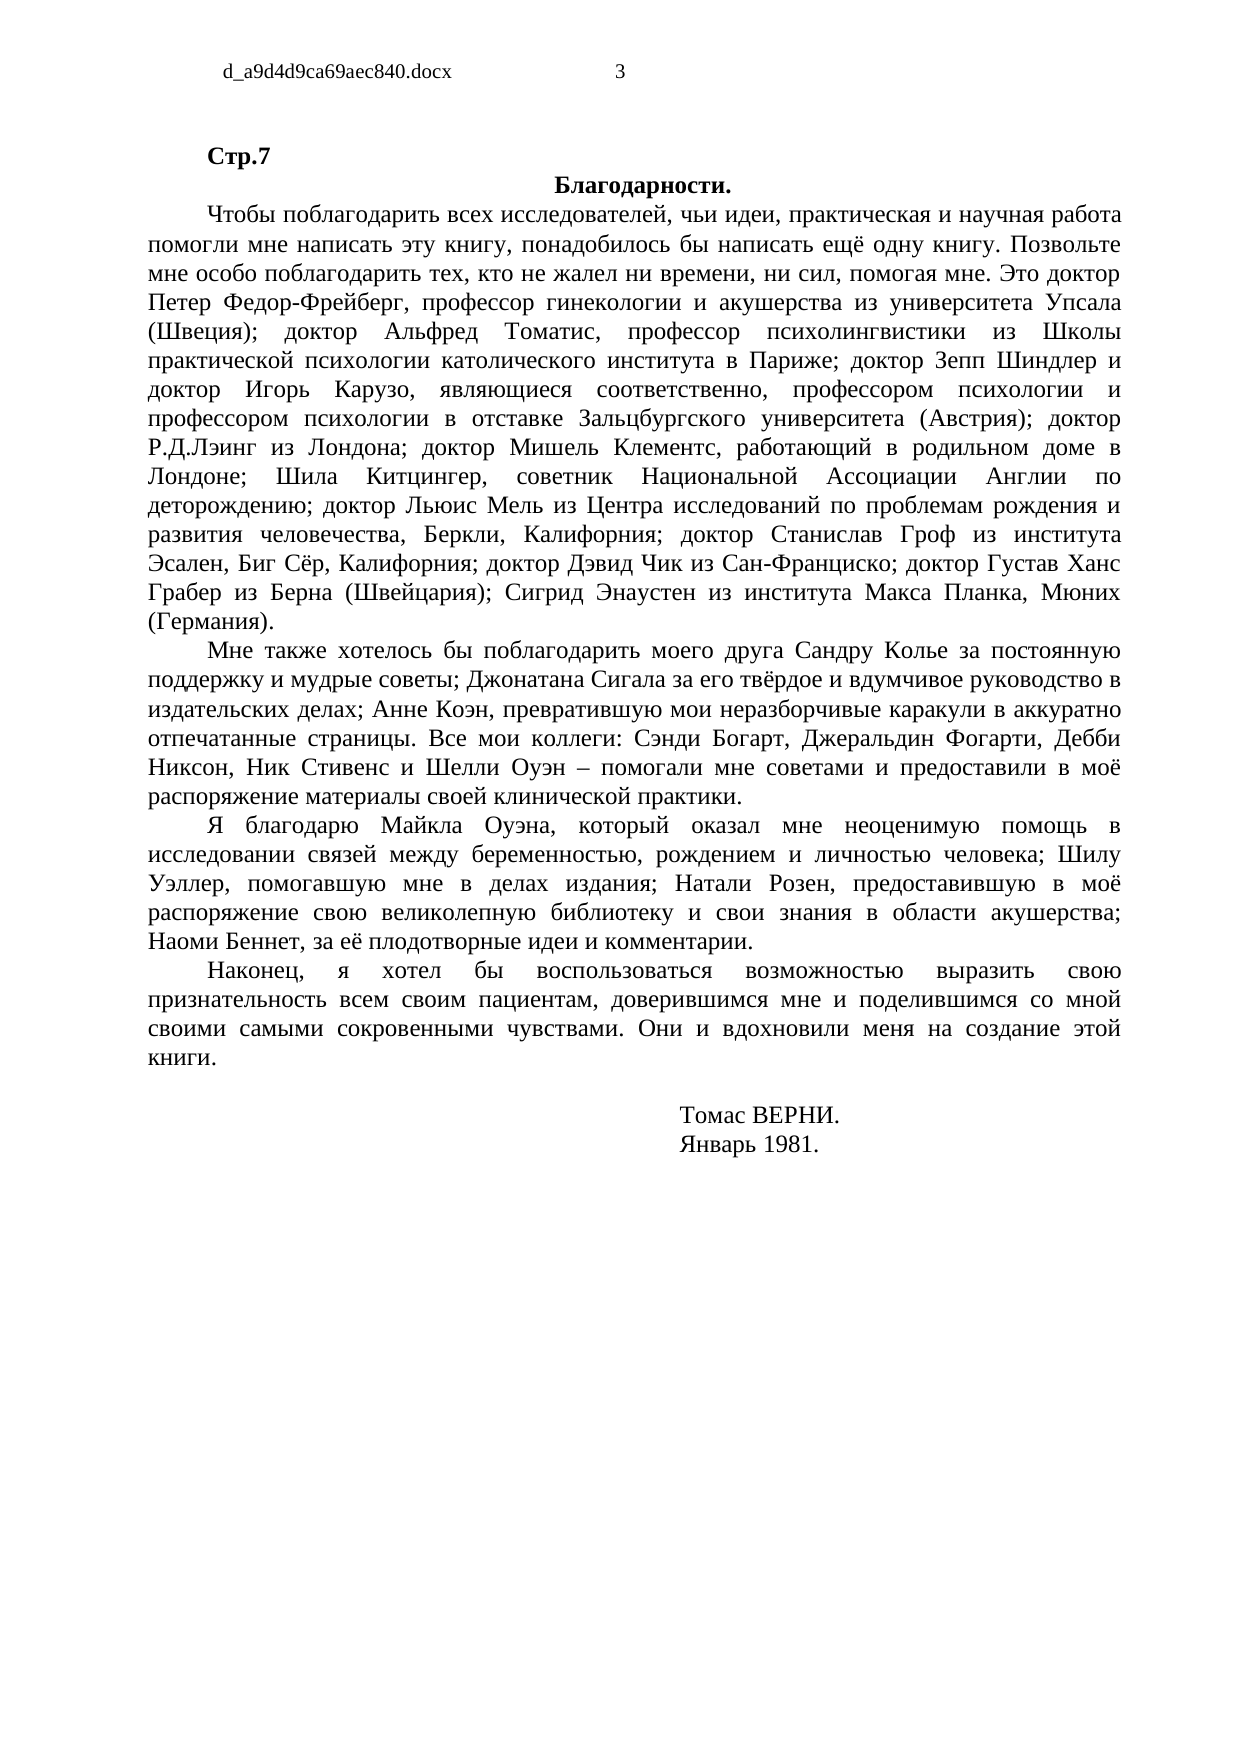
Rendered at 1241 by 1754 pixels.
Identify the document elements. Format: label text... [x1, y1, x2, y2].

text Январь 1981. [620, 1129, 1122, 1158]
text Томас ВЕРНИ. [620, 1100, 1122, 1129]
text Наконец, я хотел бы воспользоваться возможностью выразить свою признательность всем своим пациентам, доверившимся мне и поделившимся со мной своими самыми сокровенными чувствами. Они и вдохновили меня на создание этой книги. [148, 955, 1122, 1071]
subtitle Стр.7 [148, 141, 1122, 170]
text Чтобы поблагодарить всех исследователей, чьи идеи, практическая и научная работа помогли мне написать эту книгу, понадобилось бы написать ещё одну книгу. Позвольте мне особо поблагодарить тех, кто не жалел ни времени, ни сил, помогая мне. Это доктор Петер Федор-Фрейберг, профессор гинекологии и акушерства из университета Упсала (Швеция); доктор Альфред Томатис, профессор психолингвистики из Школы практической психологии католического института в Париже; доктор Зепп Шиндлер и доктор Игорь Карузо, являющиеся соответственно, профессором психологии и профессором психологии в отставке Зальцбургского университета (Австрия); доктор Р.Д.Лэинг из Лондона; доктор Мишель Клементс, работающий в родильном доме в Лондоне; Шила Китцингер, советник Национальной Ассоциации Англии по деторождению; доктор Льюис Мель из Центра исследований по проблемам рождения и развития человечества, Беркли, Калифорния; доктор Станислав Гроф из института Эсален, Биг Сёр, Калифорния; доктор Дэвид Чик из Сан-Франциско; доктор Густав Ханс Грабер из Берна (Швейцария); Сигрид Энаустен из института Макса Планка, Мюних (Германия). [148, 199, 1122, 635]
text Благодарности. [148, 170, 1063, 199]
text Я благодарю Майкла Оуэна, который оказал мне неоценимую помощь в исследовании связей между беременностью, рождением и личностью человека; Шилу Уэллер, помогавшую мне в делах издания; Натали Розен, предоставившую в моё распоряжение свою великолепную библиотеку и свои знания в области акушерства; Наоми Беннет, за её плодотворные идеи и комментарии. [148, 810, 1122, 955]
text Мне также хотелось бы поблагодарить моего друга Сандру Колье за постоянную поддержку и мудрые советы; Джонатана Сигала за его твёрдое и вдумчивое руководство в издательских делах; Анне Коэн, превратившую мои неразборчивые каракули в аккуратно отпечатанные страницы. Все мои коллеги: Сэнди Богарт, Джеральдин Фогарти, Дебби Никсон, Ник Стивенс и Шелли Оуэн – помогали мне советами и предоставили в моё распоряжение материалы своей клинической практики. [148, 635, 1122, 810]
